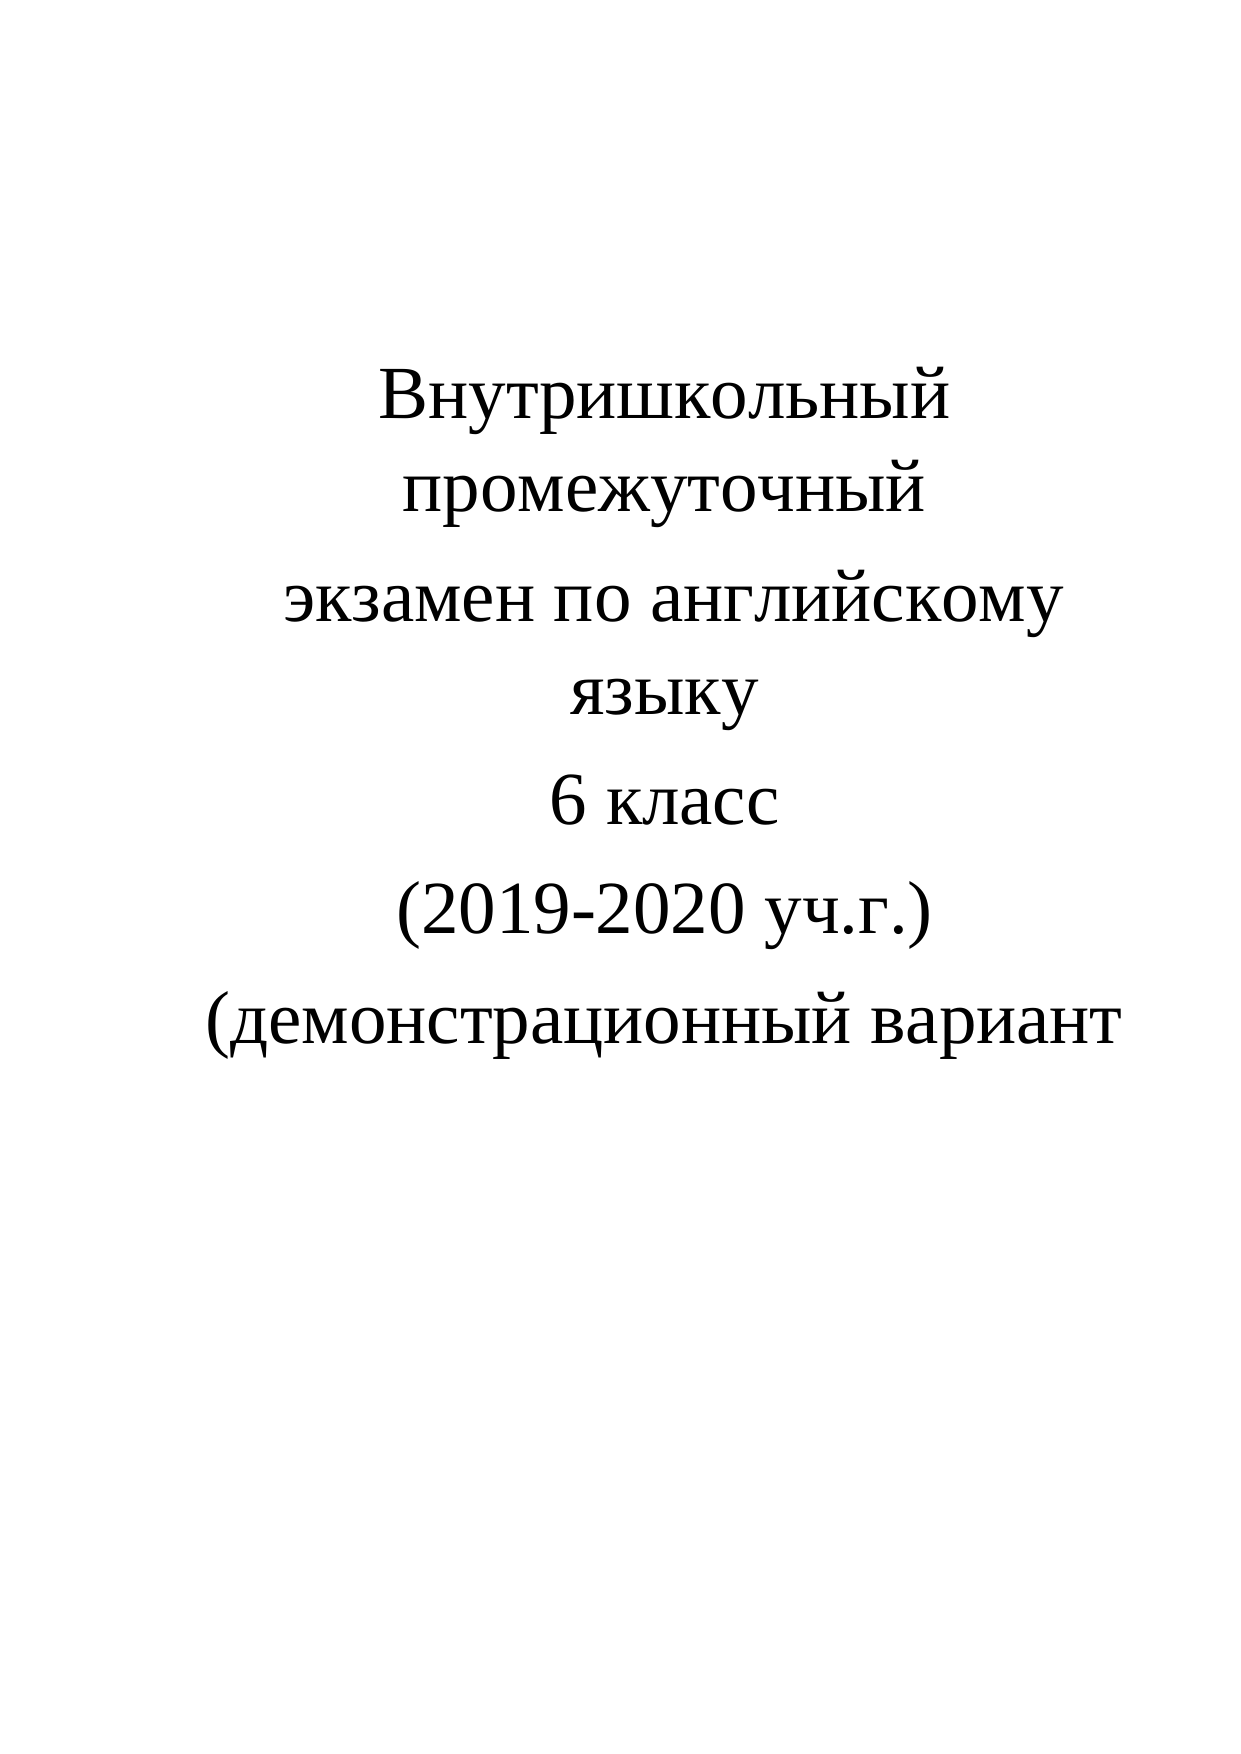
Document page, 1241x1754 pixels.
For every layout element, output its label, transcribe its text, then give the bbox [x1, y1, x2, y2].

text (2019-2020 уч.г.) [177, 864, 1152, 950]
text 6 класс [177, 754, 1152, 840]
text экзамен по английскому языку [177, 551, 1152, 730]
text Внутришкольный промежуточный [177, 348, 1152, 527]
text (демонстрационный вариант [177, 973, 1152, 1060]
